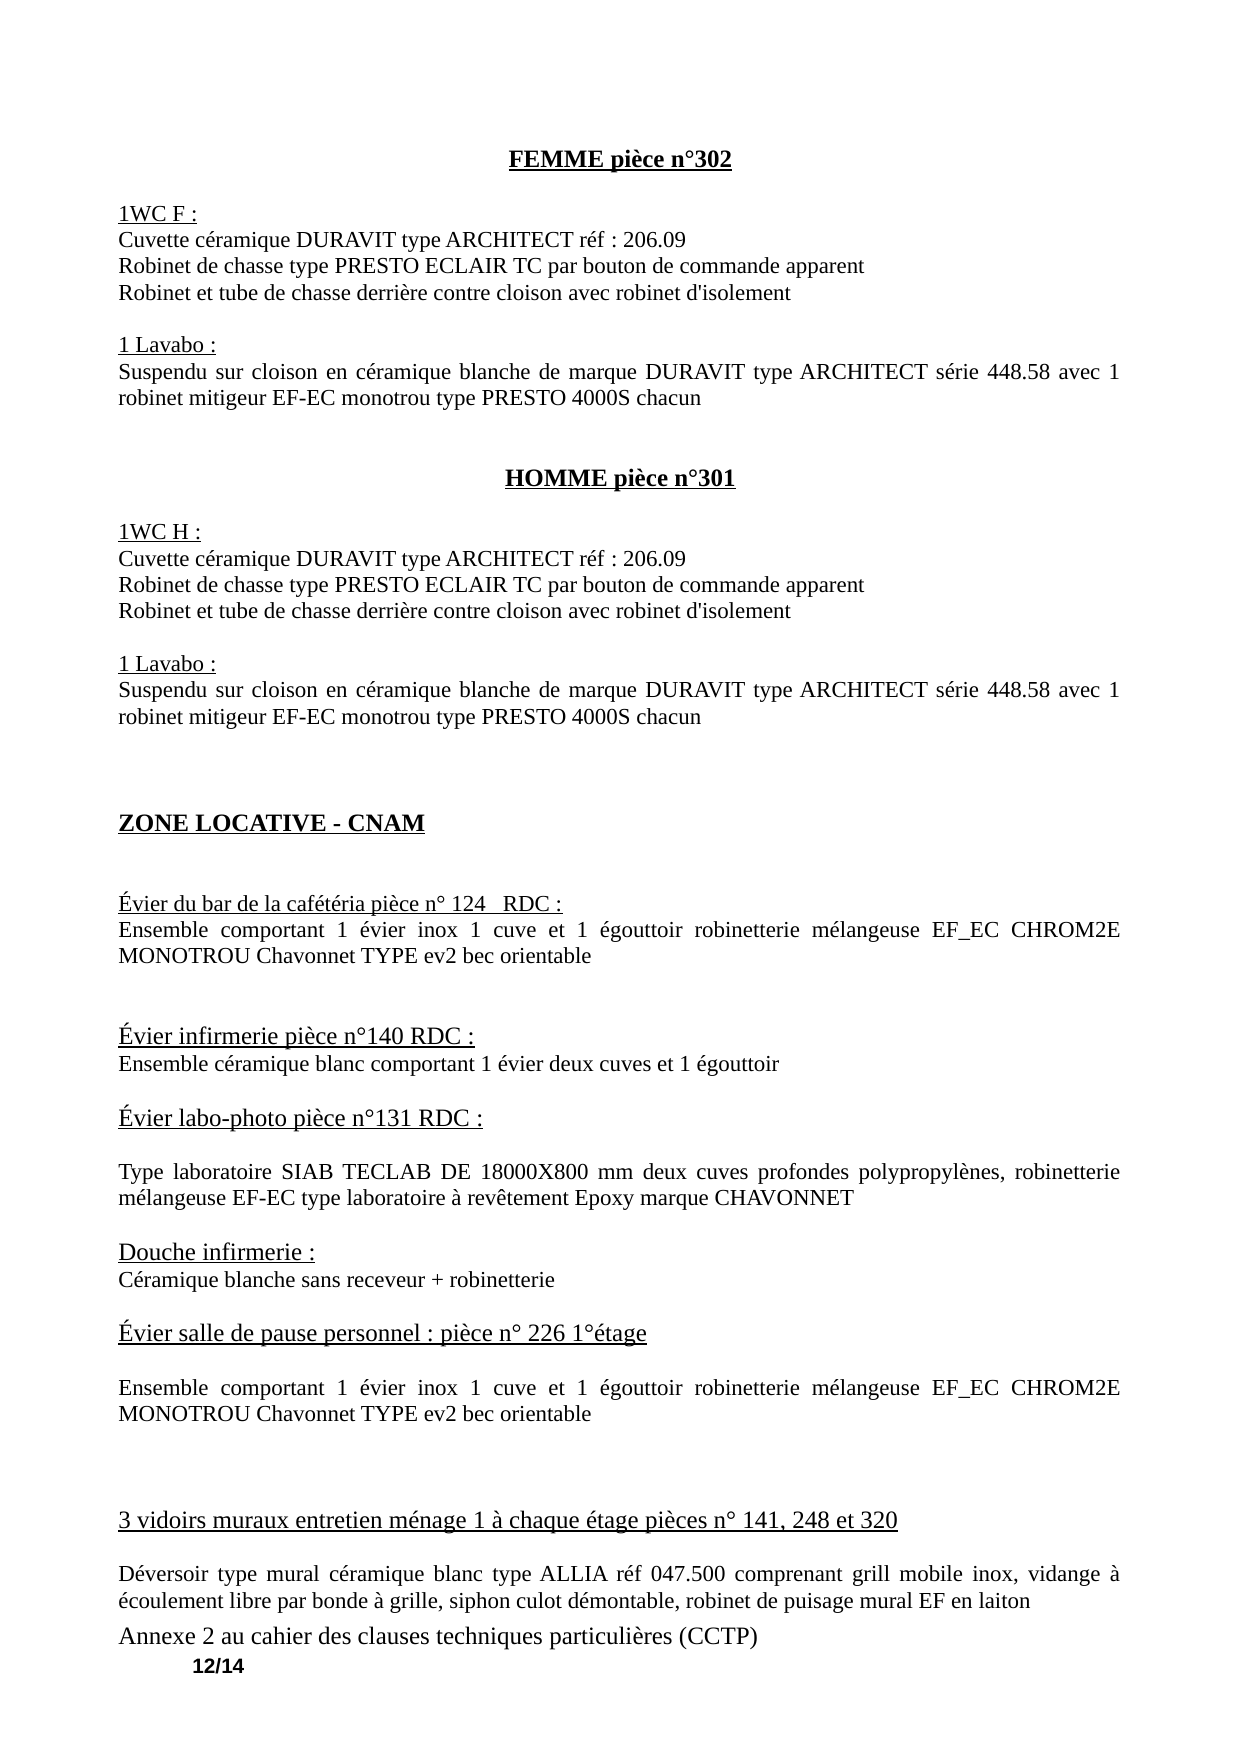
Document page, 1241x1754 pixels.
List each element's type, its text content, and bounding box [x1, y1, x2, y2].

text Évier infirmerie pièce n°140 RDC : [118, 1021, 1122, 1050]
text 3 vidoirs muraux entretien ménage 1 à chaque étage pièces n° 141, 248 et 320 [118, 1505, 1122, 1534]
text Type laboratoire SIAB TECLAB DE 18000X800 mm deux cuves profondes polypropylènes, robinetterie mélangeuse EF-EC type laboratoire à revêtement Epoxy marque CHAVONNET [118, 1158, 1122, 1211]
text Robinet de chasse type PRESTO ECLAIR TC par bouton de commande apparent [118, 571, 1122, 597]
text 1WC H : [118, 518, 1122, 544]
text Robinet et tube de chasse derrière contre cloison avec robinet d'isolement [118, 597, 1122, 624]
text Évier du bar de la cafétéria pièce n° 124 RDC : [118, 889, 1122, 916]
text Évier labo-photo pièce n°131 RDC : [118, 1103, 1122, 1132]
text 1WC F : [118, 199, 1122, 226]
text ZONE LOCATIVE - CNAM [118, 808, 1122, 837]
text 1 Lavabo : [118, 650, 1122, 676]
text Cuvette céramique DURAVIT type ARCHITECT réf : 206.09 [118, 226, 1122, 252]
text Évier salle de pause personnel : pièce n° 226 1°étage [118, 1318, 1122, 1347]
text Déversoir type mural céramique blanc type ALLIA réf 047.500 comprenant grill mobile inox, vidange à écoulement libre par bonde à grille, siphon culot démontable, robinet de puisage mural EF en laiton [118, 1560, 1122, 1613]
text Robinet et tube de chasse derrière contre cloison avec robinet d'isolement [118, 279, 1122, 305]
text Ensemble comportant 1 évier inox 1 cuve et 1 égouttoir robinetterie mélangeuse EF_EC CHROM2E MONOTROU Chavonnet TYPE ev2 bec orientable [118, 1373, 1122, 1426]
text FEMME pièce n°302 [118, 144, 1122, 173]
text HOMME pièce n°301 [118, 463, 1122, 492]
text 1 Lavabo : [118, 331, 1122, 358]
text Ensemble céramique blanc comportant 1 évier deux cuves et 1 égouttoir [118, 1050, 1122, 1076]
text Ensemble comportant 1 évier inox 1 cuve et 1 égouttoir robinetterie mélangeuse EF_EC CHROM2E MONOTROU Chavonnet TYPE ev2 bec orientable [118, 916, 1122, 969]
text Douche infirmerie : [118, 1237, 1122, 1266]
text Céramique blanche sans receveur + robinetterie [118, 1266, 1122, 1292]
text Cuvette céramique DURAVIT type ARCHITECT réf : 206.09 [118, 544, 1122, 571]
text Robinet de chasse type PRESTO ECLAIR TC par bouton de commande apparent [118, 252, 1122, 279]
